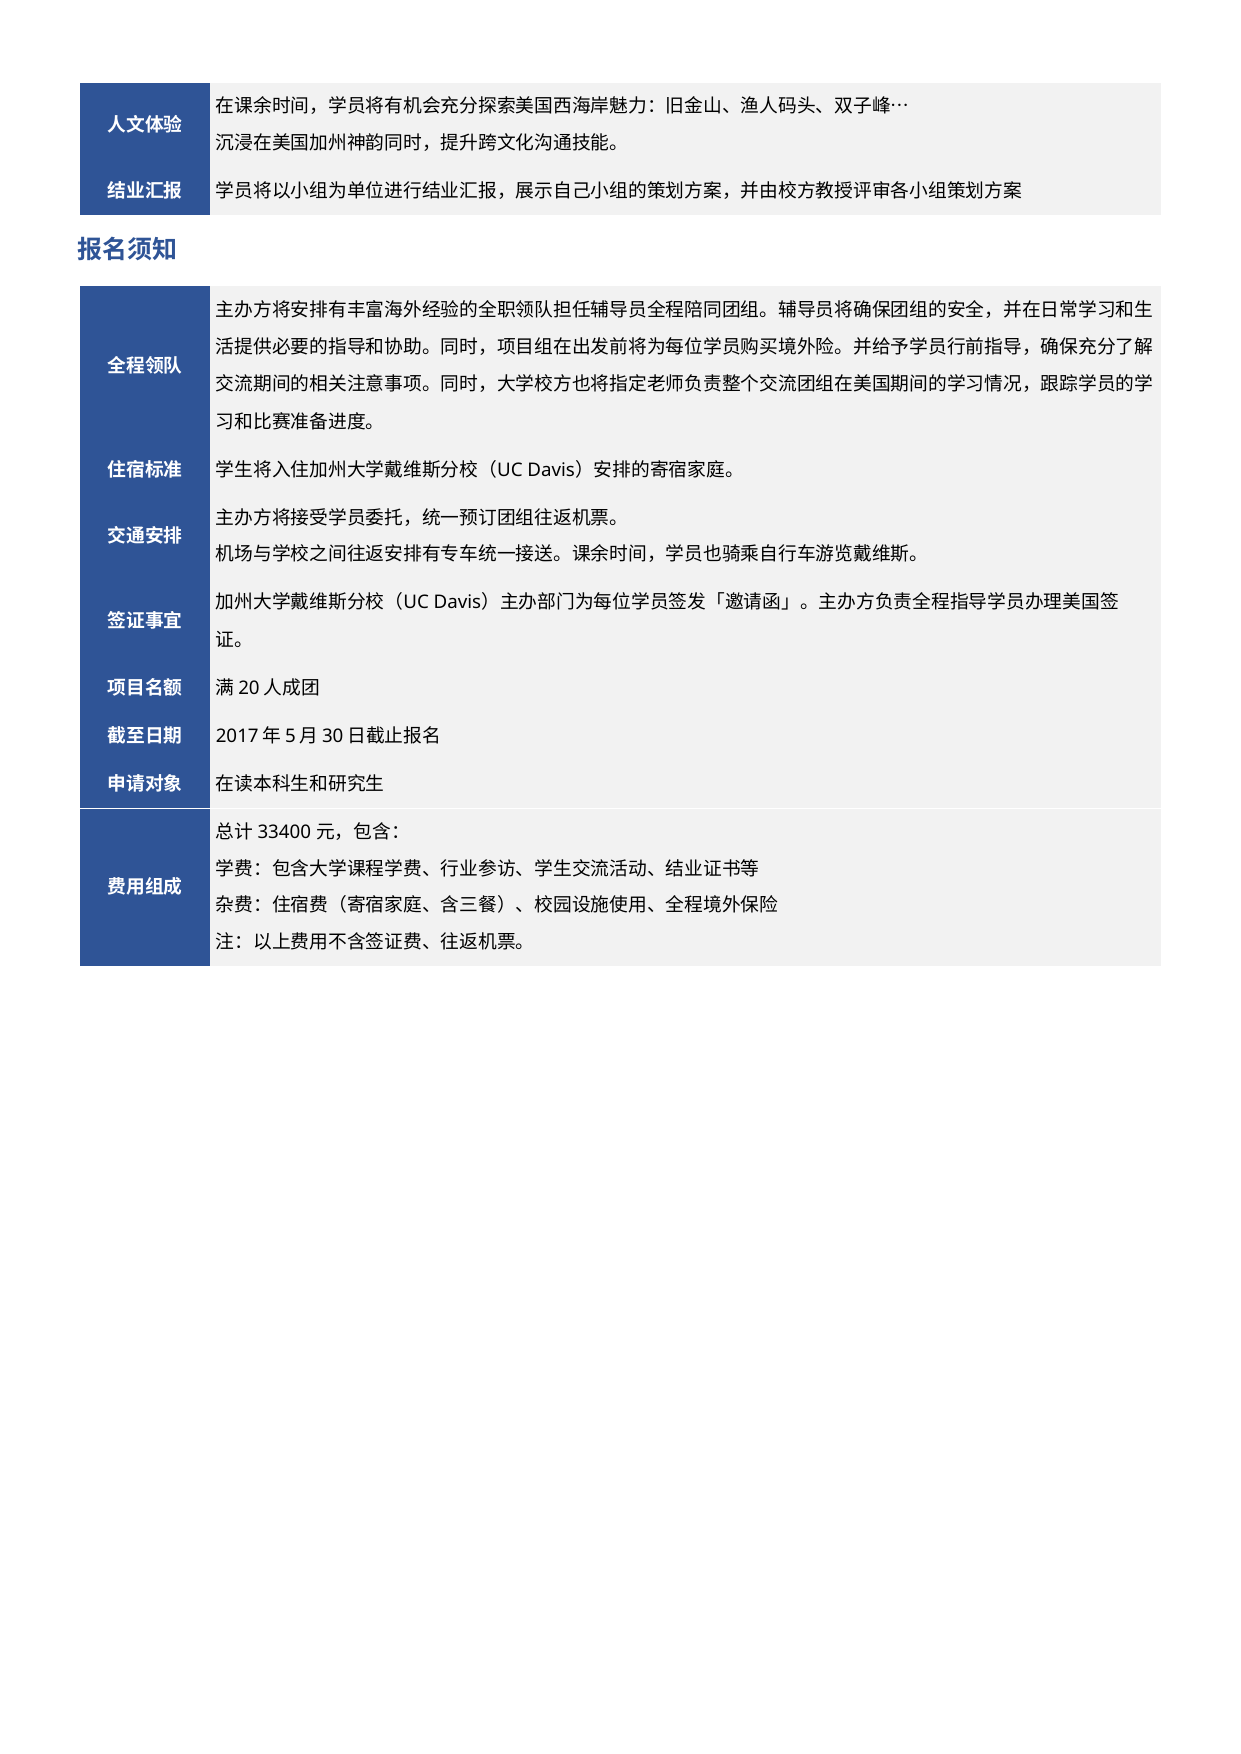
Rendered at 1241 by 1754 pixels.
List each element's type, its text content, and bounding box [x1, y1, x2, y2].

table_cell 满20人成团 [210, 664, 1161, 712]
table_cell 人文体验 [80, 83, 210, 167]
table_cell 在课余时间，学员将有机会充分探索美国西海岸魅力：旧金山、渔人码头、双子峰… 沉浸在美国加州神韵同时，提升跨文化沟通技能。 [210, 83, 1161, 167]
table_header 全程领队 [80, 286, 210, 446]
table_cell 住宿标准 [80, 446, 210, 494]
table_header 主办方将安排有丰富海外经验的全职领队担任辅导员全程陪同团组。辅导员将确保团组的安全，并在日常学习和生活提供必要的指导和协助。同时，项目组在出发前将为每位学员购买境外险。并给予学员行前指导，确保充分了解交流期间的相关注意事项。同时，大学校方也将指定老师负责整个交流团组在美国期间的学习情况，跟踪学员的学习和比赛准备进度。 [210, 286, 1161, 446]
table_cell 学员将以小组为单位进行结业汇报，展示自己小组的策划方案，并由校方教授评审各小组策划方案 [210, 167, 1161, 215]
table_cell 交通安排 [80, 494, 210, 579]
table_cell 2017年5月30日截止报名 [210, 712, 1161, 760]
table_cell 总计 33400 元，包含： 学费：包含大学课程学费、行业参访、学生交流活动、结业证书等 杂费：住宿费（寄宿家庭、含三餐）、校园设施使用、全程境外保险 注：以上费用不含签证费、往返机票。 [210, 809, 1161, 966]
table_cell 学生将入住加州大学戴维斯分校（UC Davis）安排的寄宿家庭。 [210, 446, 1161, 494]
table_cell 费用组成 [80, 809, 210, 966]
table_cell 在读本科生和研究生 [210, 760, 1161, 808]
table_cell 结业汇报 [80, 167, 210, 215]
table_cell 主办方将接受学员委托，统一预订团组往返机票。 机场与学校之间往返安排有专车统一接送。课余时间，学员也骑乘自行车游览戴维斯。 [210, 494, 1161, 579]
text 报名须知 [77, 215, 1163, 280]
table_cell 项目名额 [80, 664, 210, 712]
table_cell 截至日期 [80, 712, 210, 760]
table_cell 申请对象 [80, 760, 210, 808]
table_cell 加州大学戴维斯分校（UC Davis）主办部门为每位学员签发「邀请函」。主办方负责全程指导学员办理美国签证。 [210, 579, 1161, 664]
table_cell 签证事宜 [80, 579, 210, 664]
